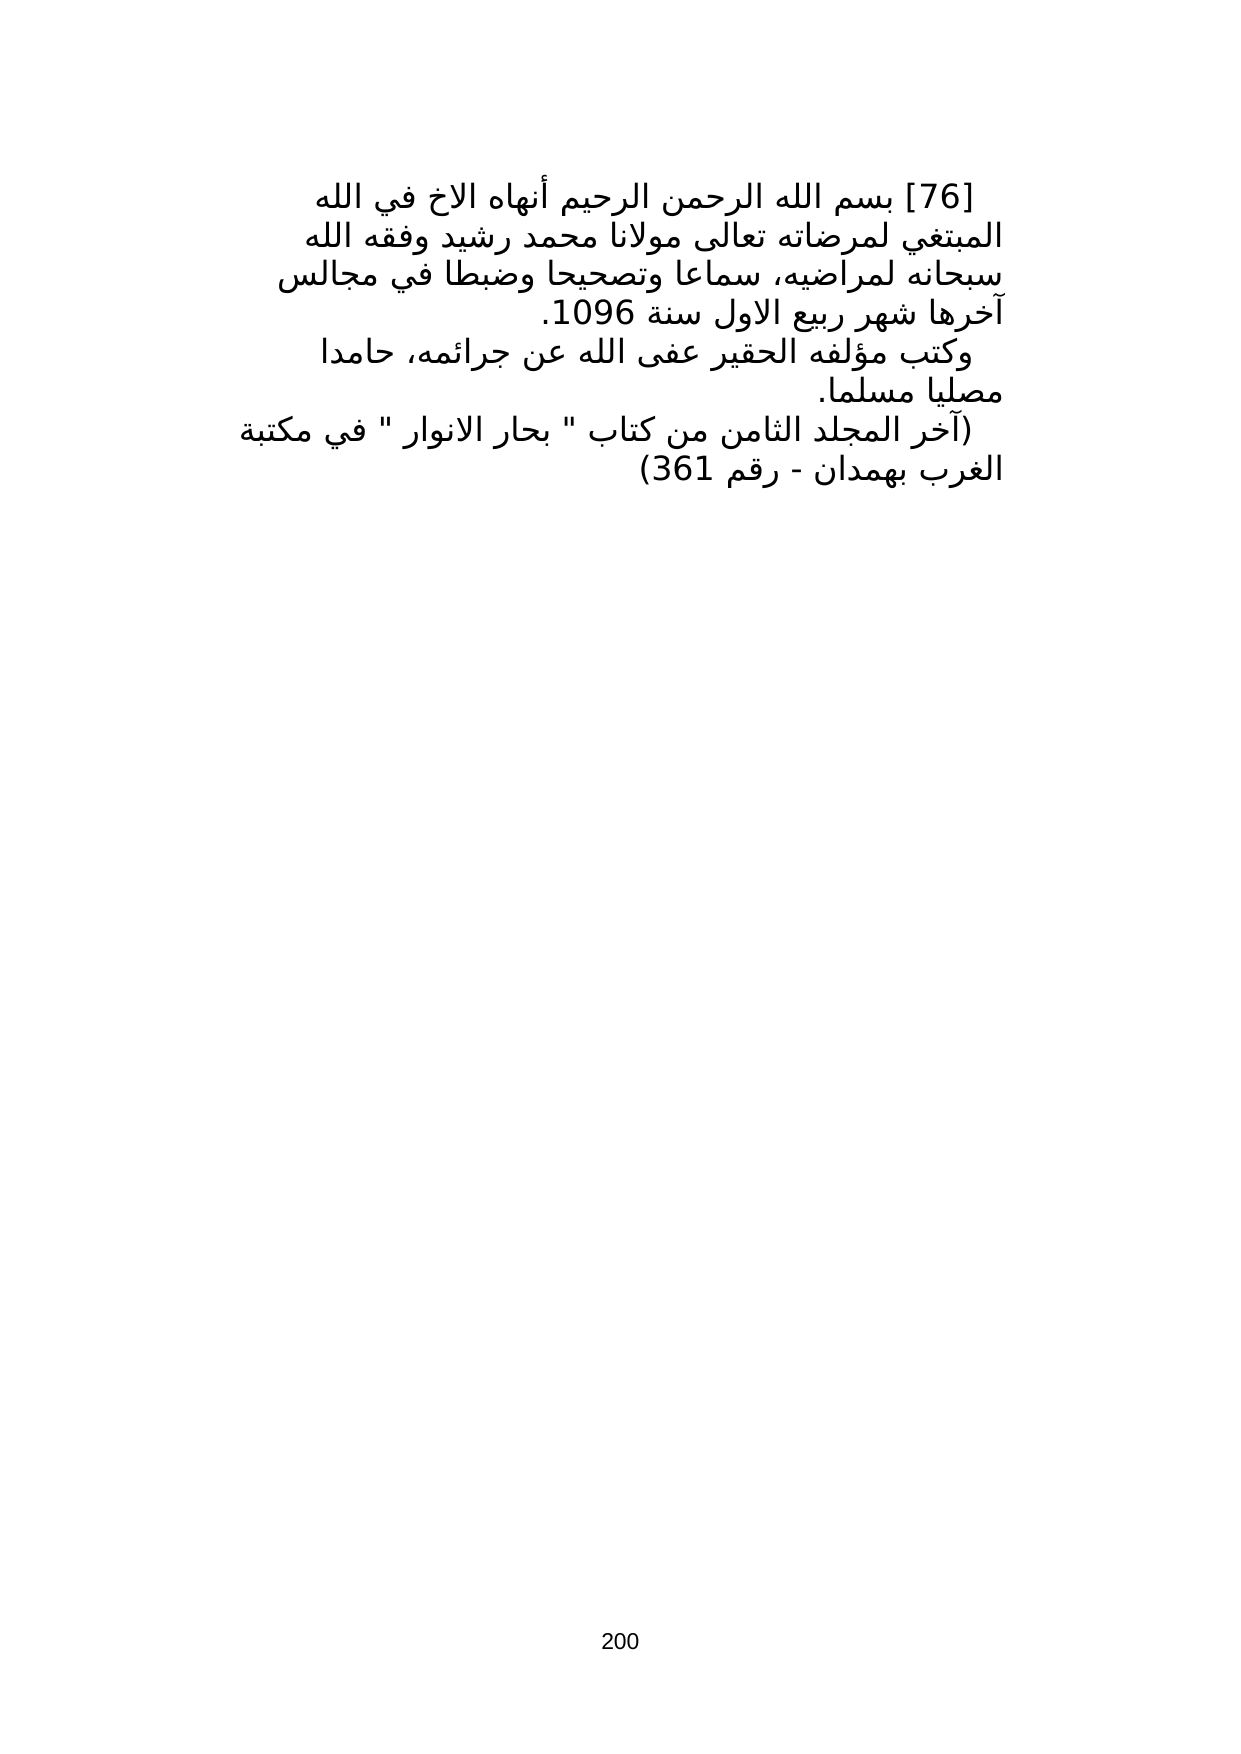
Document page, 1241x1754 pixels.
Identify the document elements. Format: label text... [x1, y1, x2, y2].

text وكتب مؤلفه الحقير عفى الله عن جرائمه، حامدا مصليا مسلما. [236, 333, 1004, 410]
text (آخر المجلد الثامن من كتاب " بحار الانوار " في مكتبة الغرب بهمدان - رقم 361) [236, 410, 1004, 488]
text [76] بسم الله الرحمن الرحيم أنهاه الاخ في الله المبتغي لمرضاته تعالى مولانا محمد رشيد وفقه الله سبحانه لمراضيه، سماعا وتصحيحا وضبطا في مجالس آخرها شهر ربيع الاول سنة 1096. [236, 177, 1004, 333]
